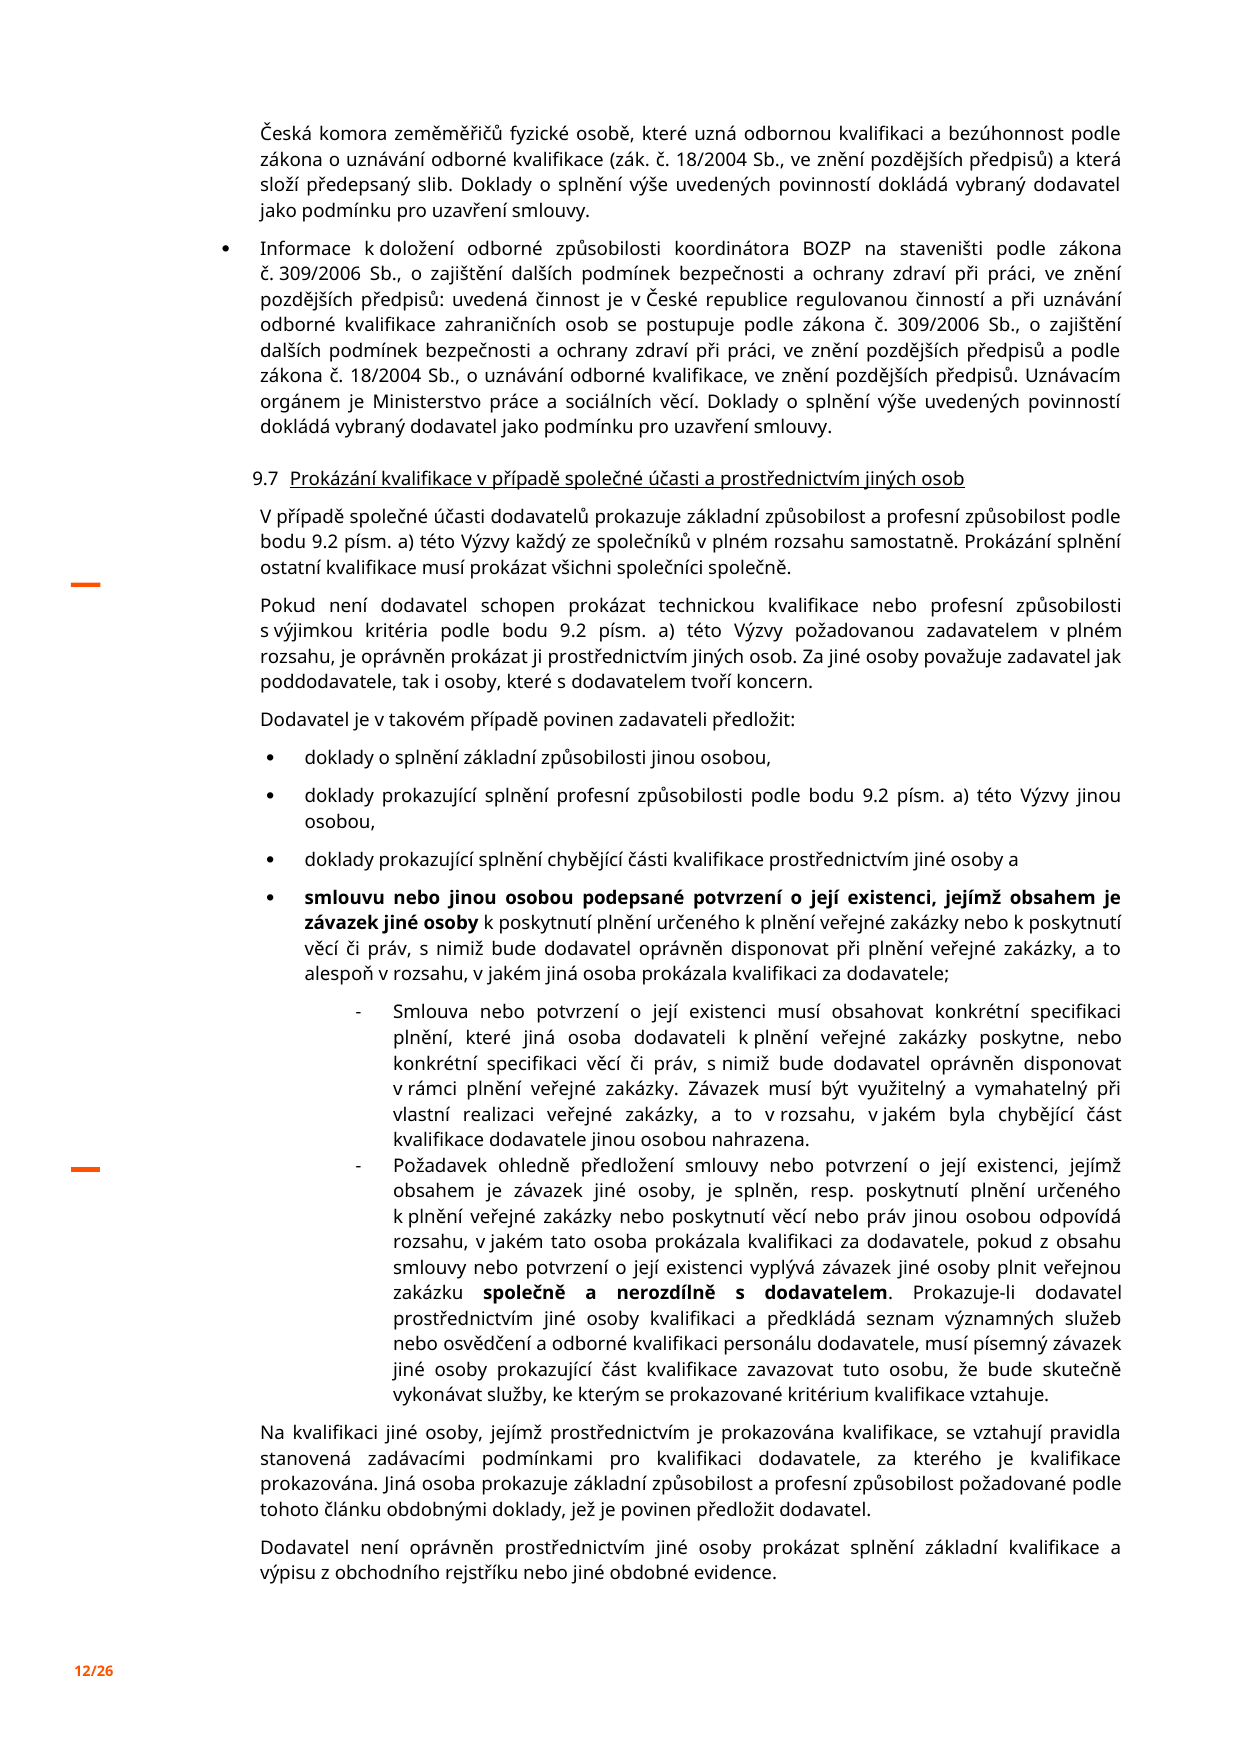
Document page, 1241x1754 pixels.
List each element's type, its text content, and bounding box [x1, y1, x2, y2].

list Smlouva nebo potvrzení o její existenci musí obsahovat konkrétní specifikaci plnění, které jiná osoba dodavateli k plnění veřejné zakázky poskytne, nebo konkrétní specifikaci věcí či práv, s nimiž bude dodavatel oprávněn disponovat v rámci plnění veřejné zakázky. Závazek musí být využitelný a vymahatelný při vlastní realizaci veřejné zakázky, a to v rozsahu, v jakém byla chybějící část kvalifikace dodavatele jinou osobou nahrazena. [355, 999, 1122, 1152]
list Informace k doložení odborné způsobilosti koordinátora BOZP na staveništi podle zákona č. 309/2006 Sb., o zajištění dalších podmínek bezpečnosti a ochrany zdraví při práci, ve znění pozdějších předpisů: uvedená činnost je v České republice regulovanou činností a při uznávání odborné kvalifikace zahraničních osob se postupuje podle zákona č. 309/2006 Sb., o zajištění dalších podmínek bezpečnosti a ochrany zdraví při práci, ve znění pozdějších předpisů a podle zákona č. 18/2004 Sb., o uznávání odborné kvalifikace, ve znění pozdějších předpisů. Uznávacím orgánem je Ministerstvo práce a sociálních věcí. Doklady o splnění výše uvedených povinností dokládá vybraný dodavatel jako podmínku pro uzavření smlouvy. [222, 235, 1122, 439]
text V případě společné účasti dodavatelů prokazuje základní způsobilost a profesní způsobilost podle bodu 9.2 písm. a) této Výzvy každý ze společníků v plném rozsahu samostatně. Prokázání splnění ostatní kvalifikace musí prokázat všichni společníci společně. [260, 503, 1122, 579]
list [222, 121, 1122, 223]
list doklady prokazující splnění chybějící části kvalifikace prostřednictvím jiné osoby a [267, 846, 1122, 872]
text Na kvalifikaci jiné osoby, jejímž prostřednictvím je prokazována kvalifikace, se vztahují pravidla stanovená zadávacími podmínkami pro kvalifikaci dodavatele, za kterého je kvalifikace prokazována. Jiná osoba prokazuje základní způsobilost a profesní způsobilost požadované podle tohoto článku obdobnými doklady, jež je povinen předložit dodavatel. [260, 1419, 1122, 1522]
list doklady prokazující splnění profesní způsobilosti podle bodu 9.2 písm. a) této Výzvy jinou osobou, [267, 783, 1122, 834]
text Dodavatel není oprávněn prostřednictvím jiné osoby prokázat splnění základní kvalifikace a výpisu z obchodního rejstříku nebo jiné obdobné evidence. [260, 1534, 1122, 1585]
list Prokázání kvalifikace v případě společné účasti a prostřednictvím jiných osob [252, 465, 1122, 490]
text Pokud není dodavatel schopen prokázat technickou kvalifikace nebo profesní způsobilosti s výjimkou kritéria podle bodu 9.2 písm. a) této Výzvy požadovanou zadavatelem v plném rozsahu, je oprávněn prokázat ji prostřednictvím jiných osob. Za jiné osoby považuje zadavatel jak poddodavatele, tak i osoby, které s dodavatelem tvoří koncern. [260, 592, 1122, 694]
list doklady o splnění základní způsobilosti jinou osobou, [267, 744, 1122, 770]
list Požadavek ohledně předložení smlouvy nebo potvrzení o její existenci, jejímž obsahem je závazek jiné osoby, je splněn, resp. poskytnutí plnění určeného k plnění veřejné zakázky nebo poskytnutí věcí nebo práv jinou osobou odpovídá rozsahu, v jakém tato osoba prokázala kvalifikaci za dodavatele, pokud z obsahu smlouvy nebo potvrzení o její existenci vyplývá závazek jiné osoby plnit veřejnou zakázku společně a nerozdílně s dodavatelem. Prokazuje-li dodavatel prostřednictvím jiné osoby kvalifikaci a předkládá seznam významných služeb nebo osvědčení a odborné kvalifikaci personálu dodavatele, musí písemný závazek jiné osoby prokazující část kvalifikace zavazovat tuto osobu, že bude skutečně vykonávat služby, ke kterým se prokazované kritérium kvalifikace vztahuje. [355, 1152, 1122, 1407]
text Dodavatel je v takovém případě povinen zadavateli předložit: [260, 707, 1122, 732]
list smlouvu nebo jinou osobou podepsané potvrzení o její existenci, jejímž obsahem je závazek jiné osoby k poskytnutí plnění určeného k plnění veřejné zakázky nebo k poskytnutí věcí či práv, s nimiž bude dodavatel oprávněn disponovat při plnění veřejné zakázky, a to alespoň v rozsahu, v jakém jiná osoba prokázala kvalifikaci za dodavatele; [267, 884, 1122, 986]
